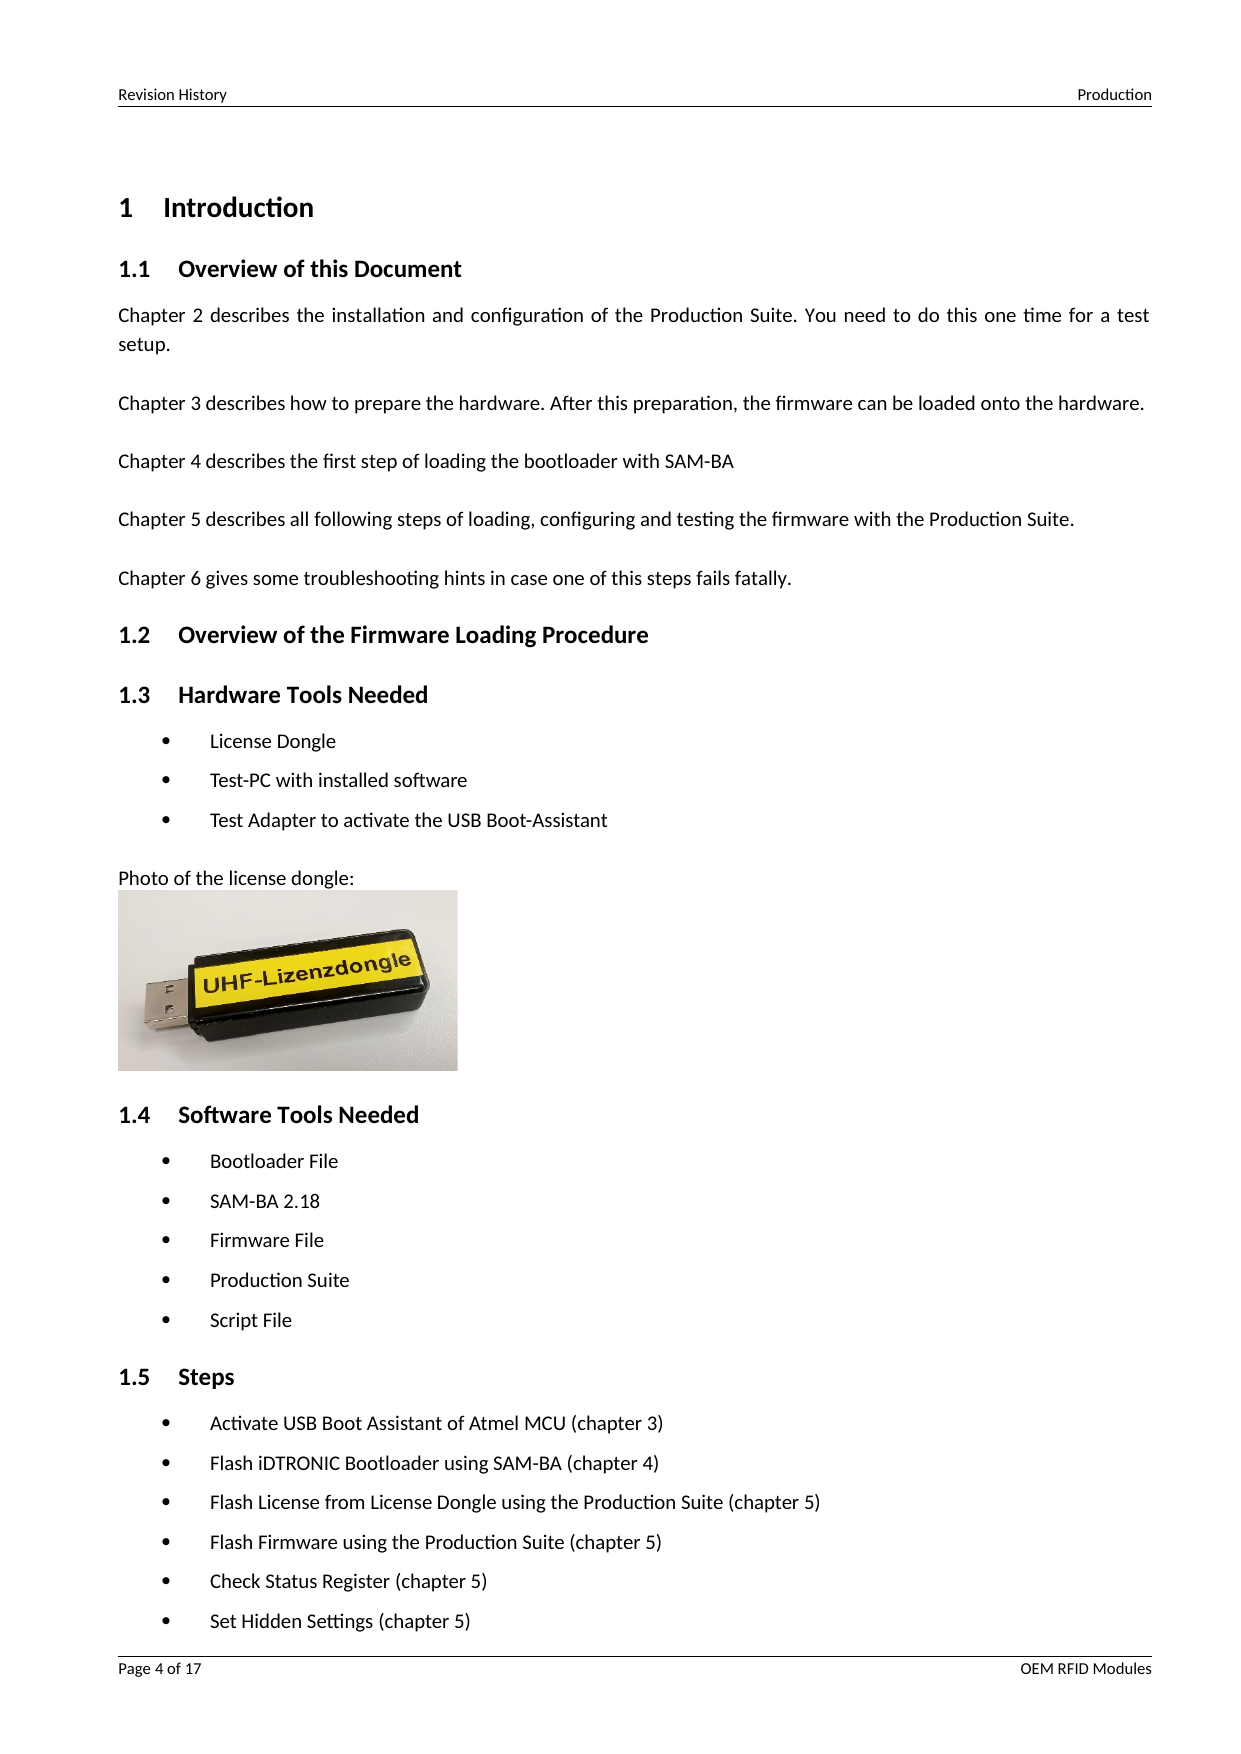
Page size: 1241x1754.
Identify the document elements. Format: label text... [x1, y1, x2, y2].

list Production Suite [162, 1263, 1152, 1293]
list Script File [162, 1303, 1152, 1332]
text Chapter 5 describes all following steps of loading, configuring and testing the firmware with the Production Suite. [118, 503, 1152, 532]
text Chapter 2 describes the installation and configuration of the Production Suite. You need to do this one time for a test setup. [118, 298, 1152, 357]
list Flash Firmware using the Production Suite (chapter 5) [162, 1525, 1152, 1554]
picture [118, 890, 458, 1071]
text Chapter 6 gives some troubleshooting hints in case one of this steps fails fatally. [118, 561, 1152, 590]
list SAM-BA 2.18 [162, 1184, 1152, 1213]
list Activate USB Boot Assistant of Atmel MCU (chapter 3) [162, 1406, 1152, 1436]
text Chapter 4 describes the first step of loading the bootloader with SAM-BA [118, 444, 1152, 473]
text Chapter 3 describes how to prepare the hardware. After this preparation, the firmware can be loaded onto the hardware. [118, 386, 1152, 415]
subtitle Overview of the Firmware Loading Procedure [118, 619, 1152, 650]
list License Dongle [162, 724, 1152, 753]
list Set Hidden Settings (chapter 5) [162, 1604, 1152, 1633]
subtitle Overview of this Document [118, 253, 1152, 284]
list Firmware File [162, 1224, 1152, 1253]
list Flash iDTRONIC Bootloader using SAM-BA (chapter 4) [162, 1446, 1152, 1475]
list Check Status Register (chapter 5) [162, 1565, 1152, 1594]
subtitle Software Tools Needed [118, 1099, 1152, 1130]
subtitle Introduction [118, 189, 1152, 224]
list Flash License from License Dongle using the Production Suite (chapter 5) [162, 1486, 1152, 1515]
list Bootloader File [162, 1145, 1152, 1174]
subtitle Steps [118, 1361, 1152, 1392]
text Photo of the license dongle: [118, 862, 1152, 891]
list Test-PC with installed software [162, 764, 1152, 793]
subtitle Hardware Tools Needed [118, 679, 1152, 709]
list Test Adapter to activate the USB Boot-Assistant [162, 803, 1152, 832]
